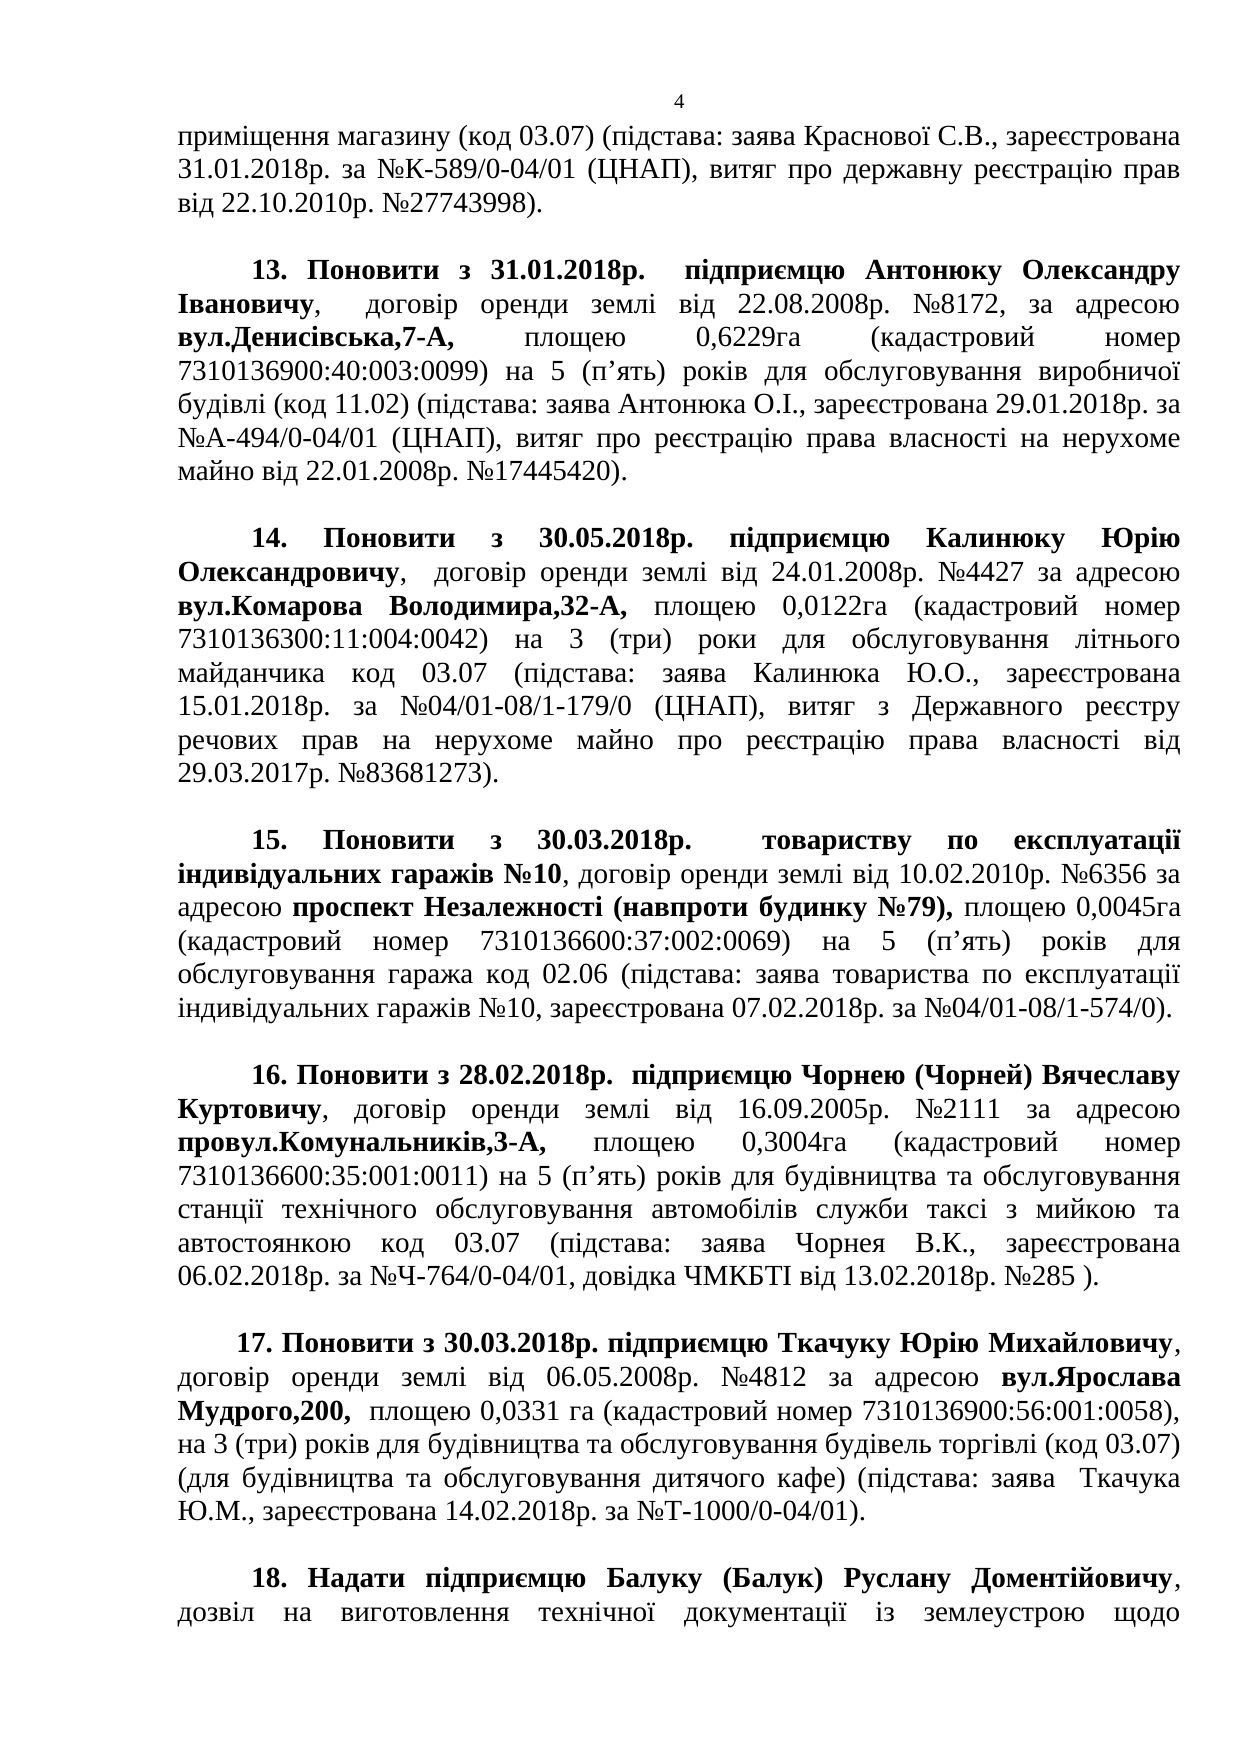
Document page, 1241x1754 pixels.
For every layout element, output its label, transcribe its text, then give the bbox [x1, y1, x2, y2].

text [177, 118, 1181, 219]
text 16. Поновити з 28.02.2018р. підприємцю Чорнею (Чорней) Вячеславу Куртовичу, договір оренди землі від 16.09.2005р. №2111 за адресою провул.Комунальників,3-А, площею 0,3004га (кадастровий номер 7310136600:35:001:0011) на 5 (п’ять) років для будівництва та обслуговування станції технічного обслуговування автомобілів служби таксі з мийкою та автостоянкою код 03.07 (підстава: заява Чорнея В.К., зареєстрована 06.02.2018р. за №Ч-764/0-04/01, довідка ЧМКБТІ від 13.02.2018р. №285 ). [177, 1057, 1181, 1292]
text 13. Поновити з 31.01.2018р. підприємцю Антонюку Олександру Івановичу, договір оренди землі від 22.08.2008р. №8172, за адресою вул.Денисівська,7-А, площею 0,6229га (кадастровий номер 7310136900:40:003:0099) на 5 (п’ять) років для обслуговування виробничої будівлі (код 11.02) (підстава: заява Антонюка О.І., зареєстрована 29.01.2018р. за №А-494/0-04/01 (ЦНАП), витяг про реєстрацію права власності на нерухоме майно від 22.01.2008р. №17445420). [177, 252, 1181, 487]
text 14. Поновити з 30.05.2018р. підприємцю Калинюку Юрію Олександровичу, договір оренди землі від 24.01.2008р. №4427 за адресою вул.Комарова Володимира,32-А, площею 0,0122га (кадастровий номер 7310136300:11:004:0042) на 3 (три) роки для обслуговування літнього майданчика код 03.07 (підстава: заява Калинюка Ю.О., зареєстрована 15.01.2018р. за №04/01-08/1-179/0 (ЦНАП), витяг з Державного реєстру речових прав на нерухоме майно про реєстрацію права власності від 29.03.2017р. №83681273). [177, 521, 1181, 789]
text 15. Поновити з 30.03.2018р. товариству по експлуатації індивідуальних гаражів №10, договір оренди землі від 10.02.2010р. №6356 за адресою проспект Незалежності (навпроти будинку №79), площею 0,0045га (кадастровий номер 7310136600:37:002:0069) на 5 (п’ять) років для обслуговування гаража код 02.06 (підстава: заява товариства по експлуатації індивідуальних гаражів №10, зареєстрована 07.02.2018р. за №04/01-08/1-574/0). [177, 822, 1181, 1024]
text 17. Поновити з 30.03.2018р. підприємцю Ткачуку Юрію Михайловичу, договір оренди землі від 06.05.2008р. №4812 за адресою вул.Ярослава Мудрого,200, площею 0,0331 га (кадастровий номер 7310136900:56:001:0058), на 3 (три) років для будівництва та обслуговування будівель торгівлі (код 03.07) (для будівництва та обслуговування дитячого кафе) (підстава: заява Ткачука Ю.М., зареєстрована 14.02.2018р. за №Т-1000/0-04/01). [177, 1326, 1181, 1527]
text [177, 1560, 1181, 1627]
